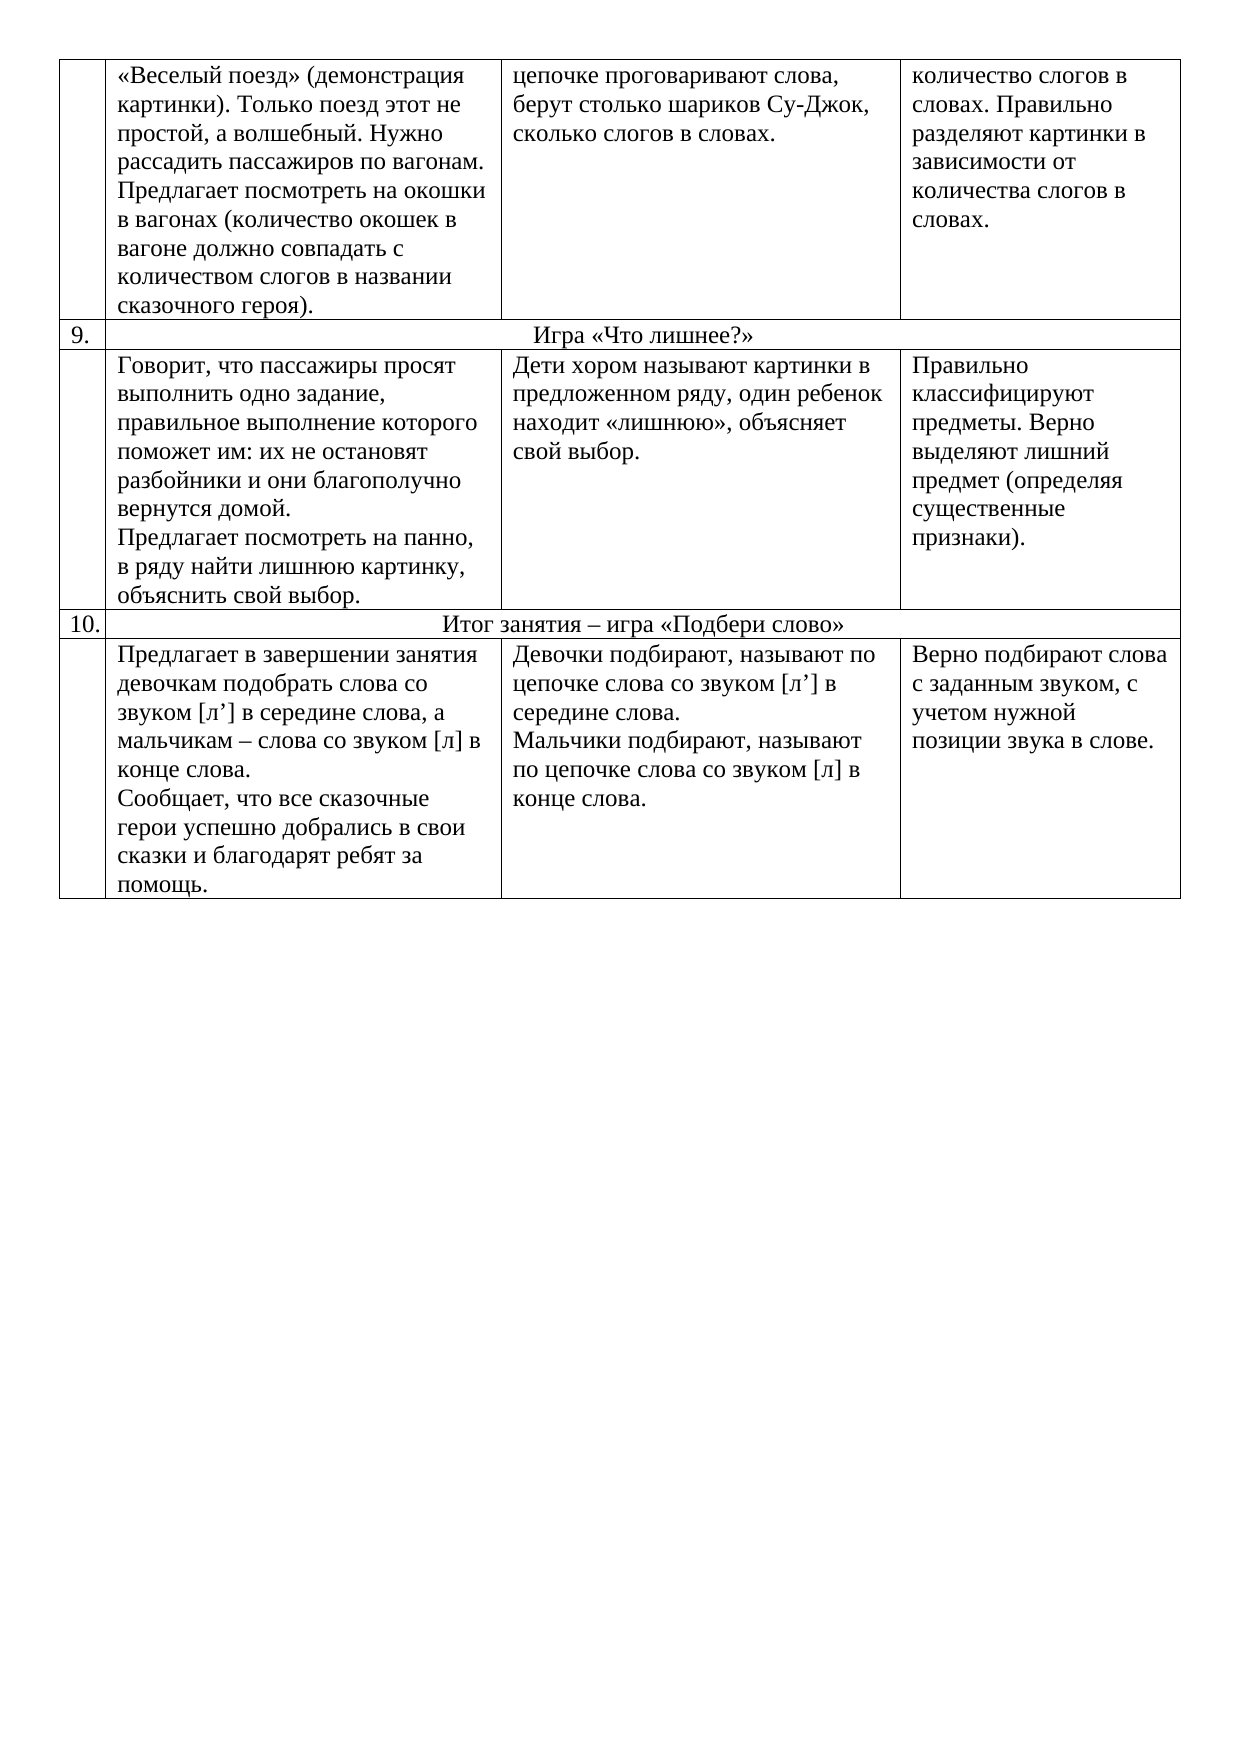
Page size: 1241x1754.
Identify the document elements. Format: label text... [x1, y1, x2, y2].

table_cell Итог занятия – игра «Подбери слово» [106, 610, 1180, 638]
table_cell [502, 60, 900, 319]
table_cell Дети хором называют картинки в предложенном ряду, один ребенок находит «лишнюю», объясняет свой выбор. [502, 350, 900, 608]
table_cell [60, 350, 105, 608]
table_cell Предлагает в завершении занятия девочкам подобрать слова со звуком [л’] в середине слова, а мальчикам – слова со звуком [л] в конце слова. Сообщает, что все сказочные герои успешно добрались в свои сказки и благодарят ребят за помощь. [106, 639, 501, 898]
table_cell [60, 639, 105, 898]
table_cell Говорит, что пассажиры просят выполнить одно задание, правильное выполнение которого поможет им: их не остановят разбойники и они благополучно вернутся домой. Предлагает посмотреть на панно, в ряду найти лишнюю картинку, объяснить свой выбор. [106, 350, 501, 608]
table_cell 9. [60, 320, 105, 349]
table_cell 10. [60, 610, 105, 638]
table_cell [106, 60, 501, 319]
table_cell Правильно классифицируют предметы. Верно выделяют лишний предмет (определяя существенные признаки). [901, 350, 1180, 608]
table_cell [901, 60, 1180, 319]
table_cell Игра «Что лишнее?» [106, 320, 1180, 349]
table_cell [60, 60, 105, 319]
table_cell Девочки подбирают, называют по цепочке слова со звуком [л’] в середине слова. Мальчики подбирают, называют по цепочке слова со звуком [л] в конце слова. [502, 639, 900, 898]
table_cell Верно подбирают слова с заданным звуком, с учетом нужной позиции звука в слове. [901, 639, 1180, 898]
